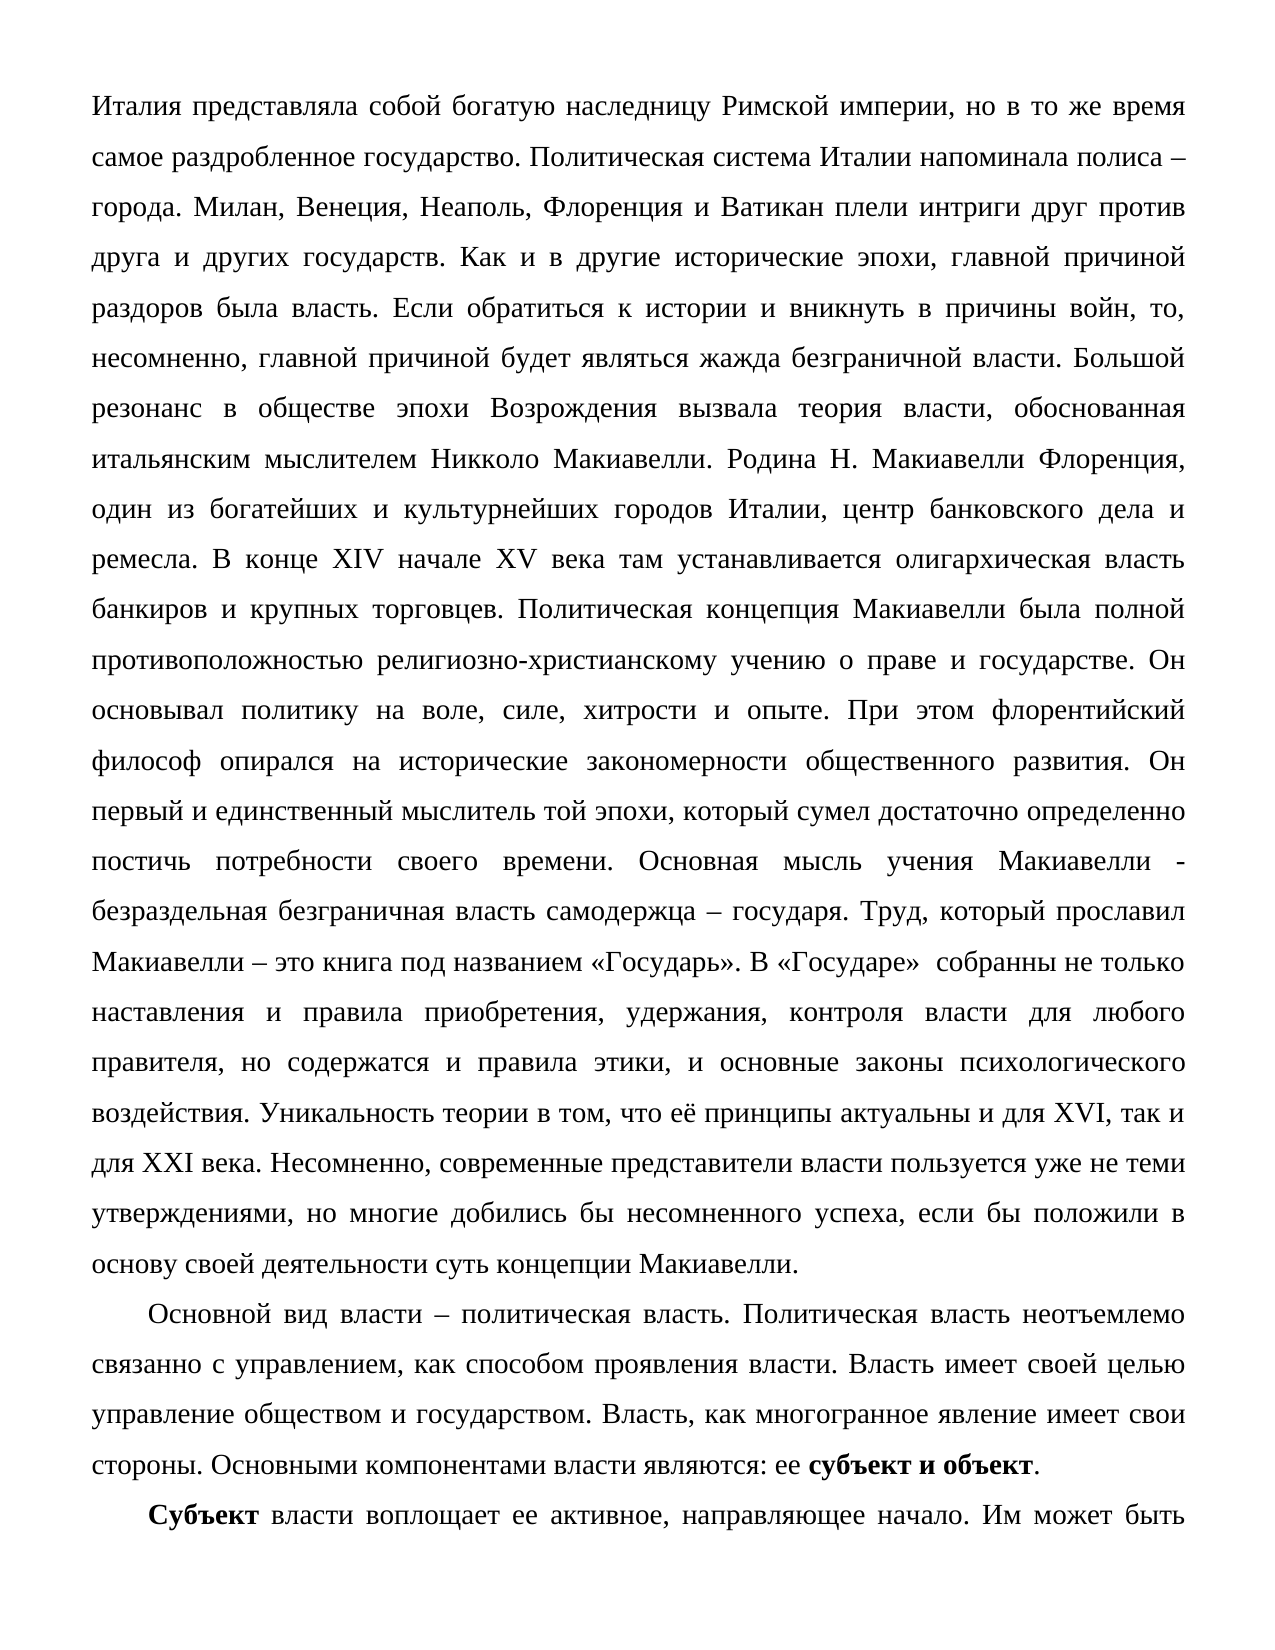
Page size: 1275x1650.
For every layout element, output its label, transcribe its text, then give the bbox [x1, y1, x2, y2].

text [91, 1497, 1186, 1531]
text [91, 88, 1186, 1279]
text Основной вид власти – политическая власть. Политическая власть неотъемлемо связанно с управлением, как способом проявления власти. Власть имеет своей целью управление обществом и государством. Власть, как многогранное явление имеет свои стороны. Основными компонентами власти являются: ее субъект и объект. [91, 1296, 1186, 1481]
